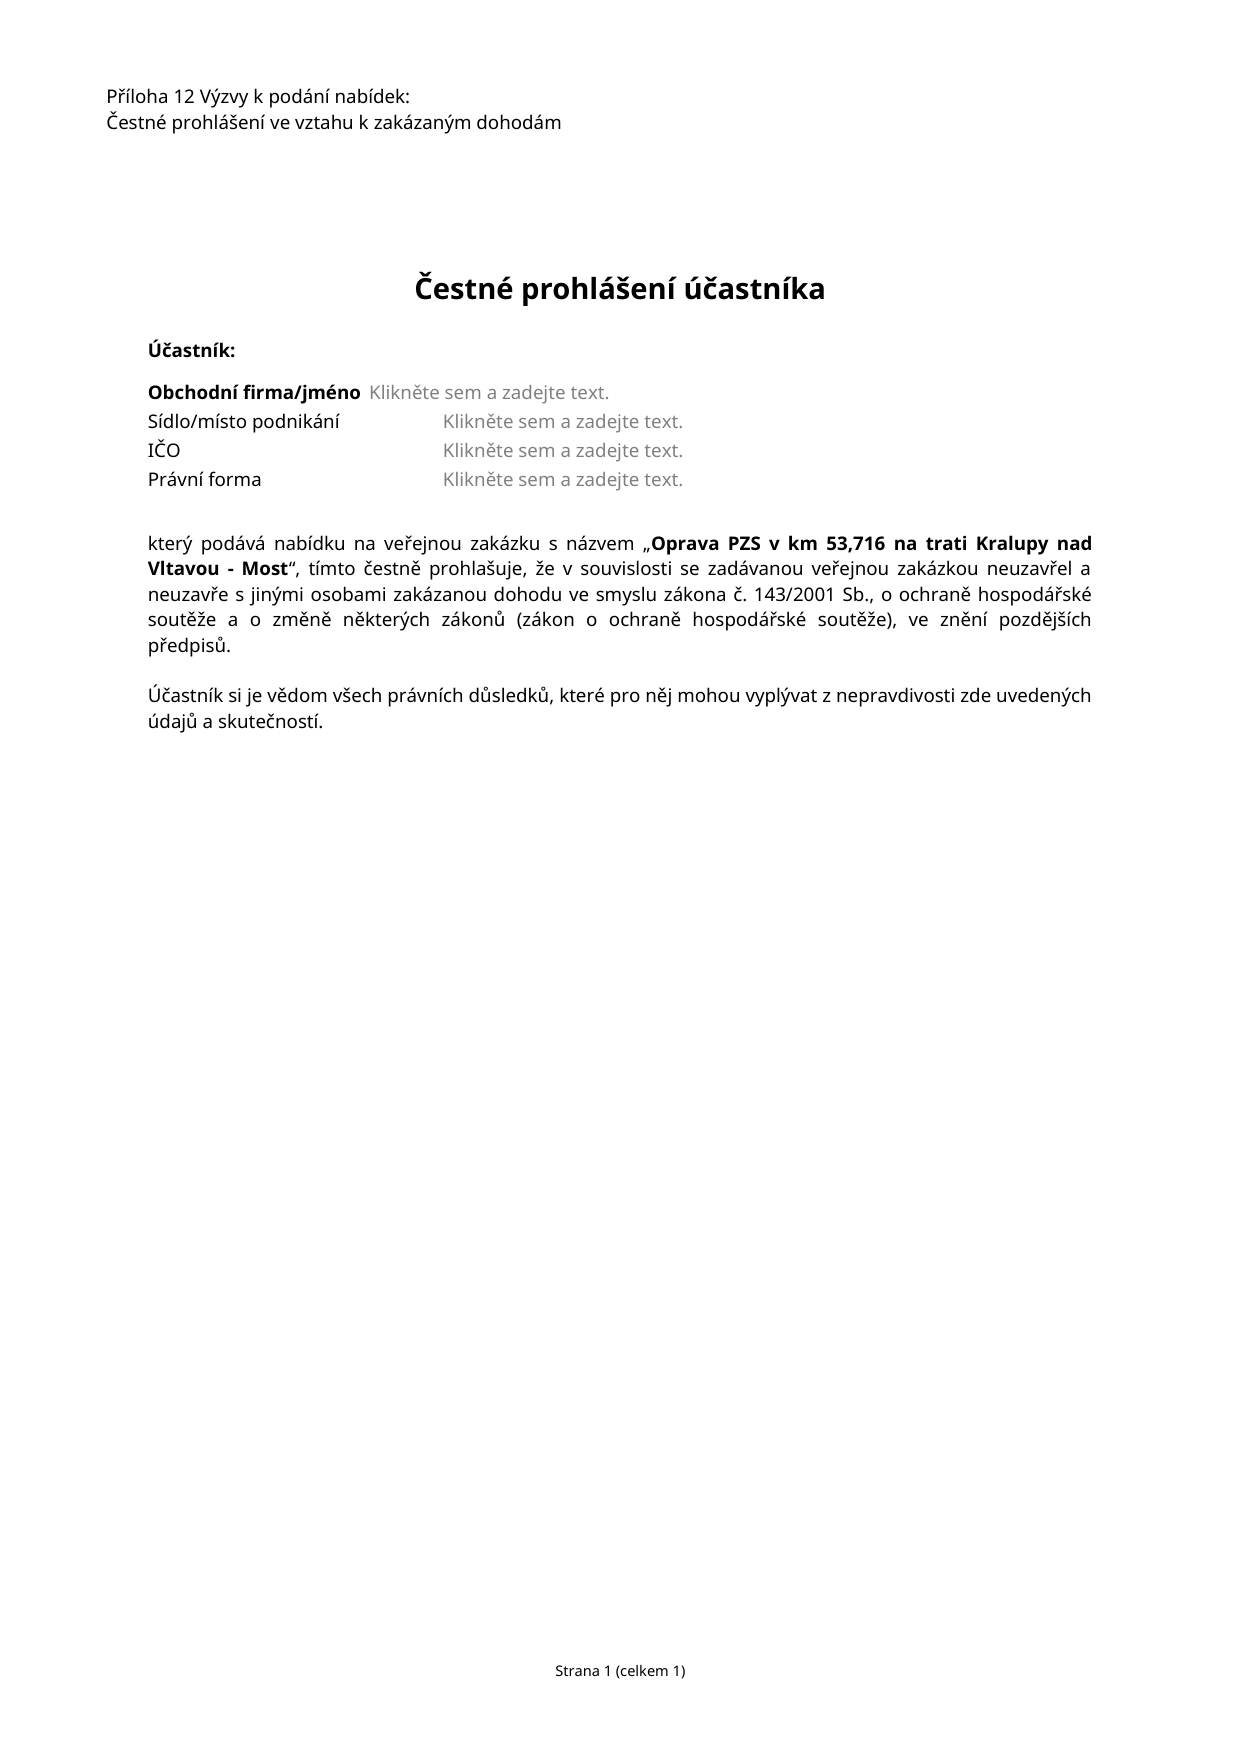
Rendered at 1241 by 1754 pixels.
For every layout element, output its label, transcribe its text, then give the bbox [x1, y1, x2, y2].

text Obchodní firma/jméno [148, 376, 1093, 405]
text Právní forma [148, 463, 1093, 492]
text Účastník: [148, 333, 1093, 364]
text Účastník si je vědom všech právních důsledků, které pro něj mohou vyplývat z nepravdivosti zde uvedených údajů a skutečností. [148, 683, 1093, 734]
text IČO [148, 434, 1093, 463]
text Sídlo/místo podnikání [148, 405, 1093, 434]
title Čestné prohlášení účastníka [148, 268, 1093, 308]
text který podává nabídku na veřejnou zakázku s názvem „Oprava PZS v km 53,716 na trati Kralupy nad Vltavou - Most“, tímto čestně prohlašuje, že v souvislosti se zadávanou veřejnou zakázkou neuzavřel a neuzavře s jinými osobami zakázanou dohodu ve smyslu zákona č. 143/2001 Sb., o ochraně hospodářské soutěže a o změně některých zákonů (zákon o ochraně hospodářské soutěže), ve znění pozdějších předpisů. [148, 530, 1093, 658]
